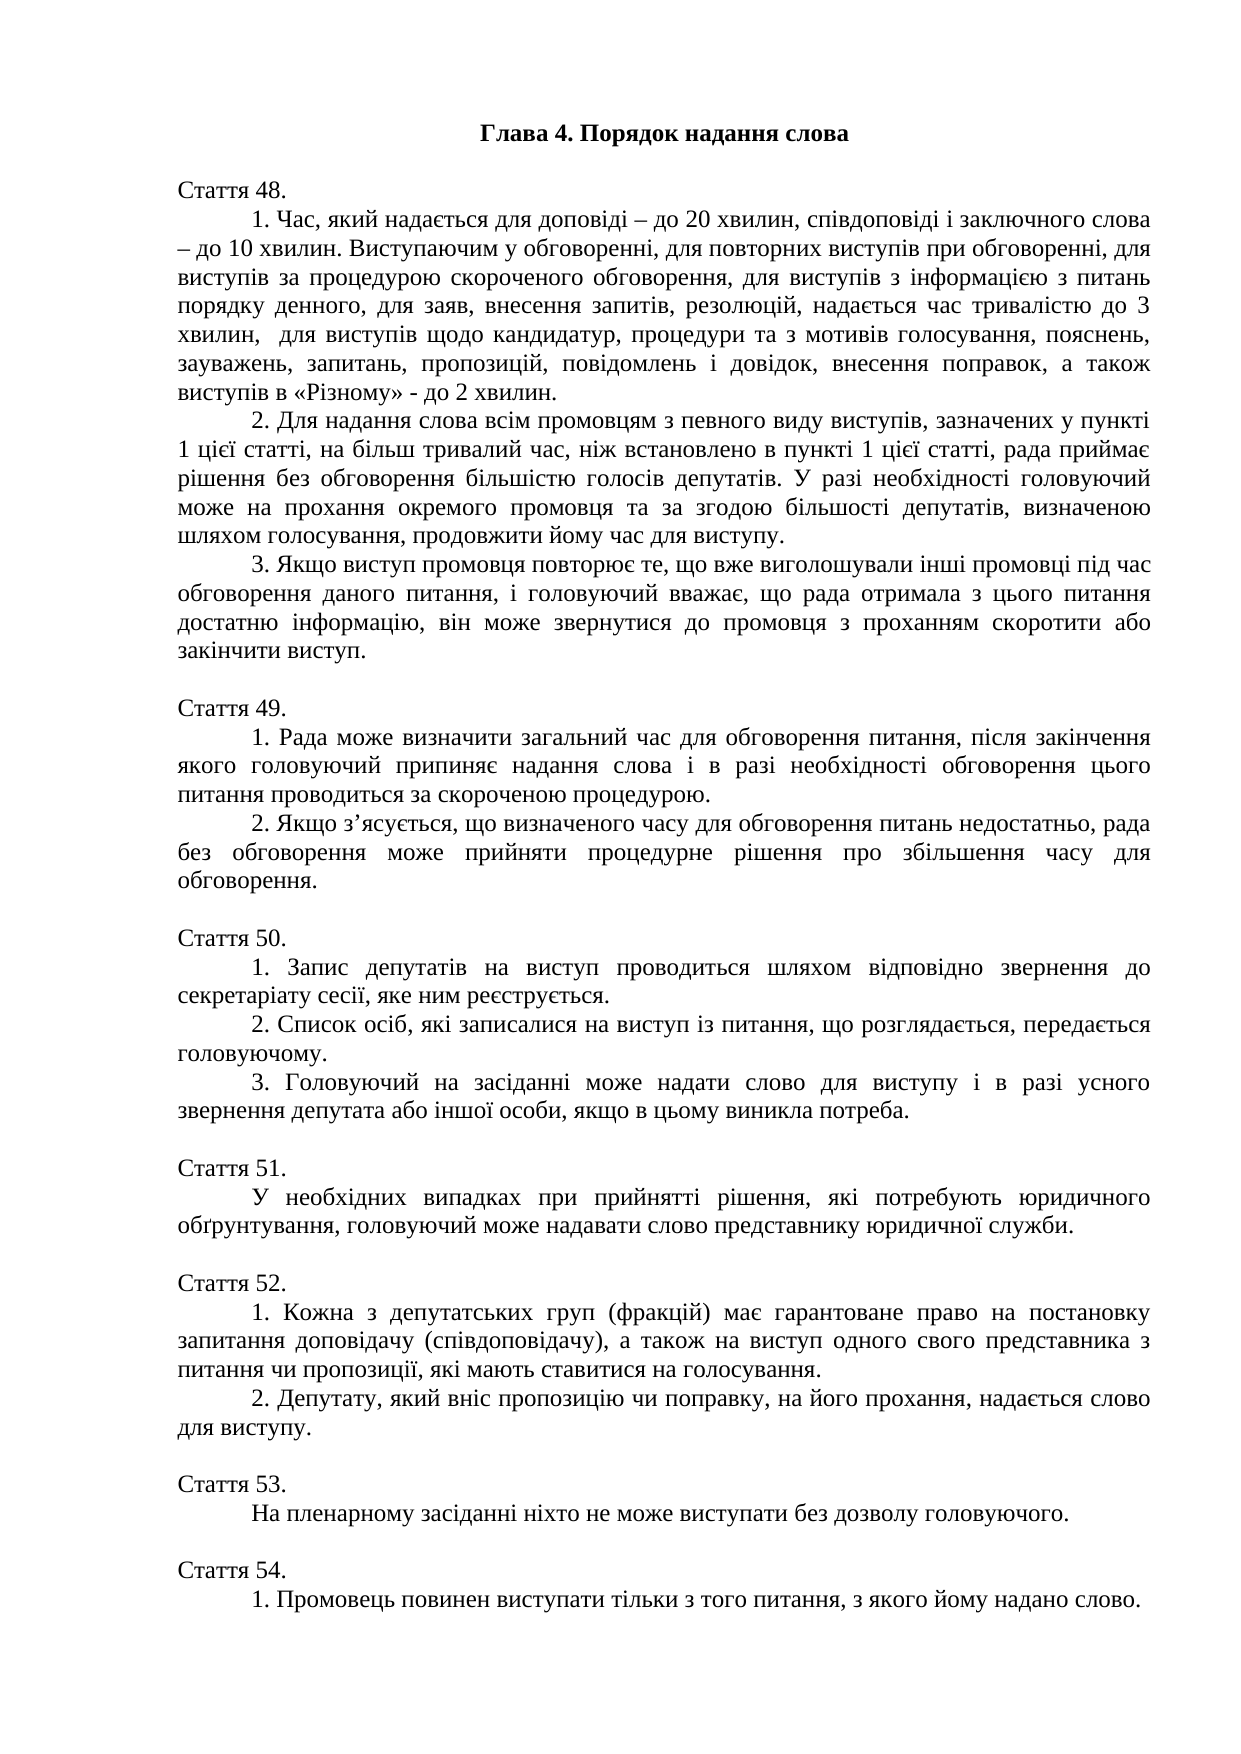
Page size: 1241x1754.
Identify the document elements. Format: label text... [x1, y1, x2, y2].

text Стаття 52. [177, 1268, 1152, 1297]
text 2. Якщо з’ясується, що визначеного часу для обговорення питань недостатньо, рада без обговорення може прийняти процедурне рішення про збільшення часу для обговорення. [177, 808, 1152, 894]
text 1. Рада може визначити загальний час для обговорення питання, після закінчення якого головуючий припиняє надання слова і в разі необхідності обговорення цього питання проводиться за скороченою процедурою. [177, 722, 1152, 808]
text 2. Список осіб, які записалися на виступ із питання, що розглядається, передається головуючому. [177, 1009, 1152, 1067]
text Стаття 51. [177, 1153, 1152, 1182]
text 1. Промовець повинен виступати тільки з того питання, з якого йому надано слово. [177, 1584, 1152, 1613]
text 3. Якщо виступ промовця повторює те, що вже виголошували інші промовці під час обговорення даного питання, і головуючий вважає, що рада отримала з цього питання достатню інформацію, він може звернутися до промовця з проханням скоротити або закінчити виступ. [177, 549, 1152, 664]
text Стаття 50. [177, 923, 1152, 952]
text У необхідних випадках при прийнятті рішення, які потребують юридичного обґрунтування, головуючий може надавати слово представнику юридичної служби. [177, 1182, 1152, 1239]
text 1. Кожна з депутатських груп (фракцій) має гарантоване право на постановку запитання доповідачу (співдоповідачу), а також на виступ одного свого представника з питання чи пропозиції, які мають ставитися на голосування. [177, 1297, 1152, 1383]
text Стаття 53. [177, 1469, 1152, 1498]
text Стаття 54. [177, 1556, 1152, 1584]
text 2. Для надання слова всім промовцям з певного виду виступів, зазначених у пункті 1 цієї статті, на більш тривалий час, ніж встановлено в пункті 1 цієї статті, рада приймає рішення без обговорення більшістю голосів депутатів. У разі необхідності головуючий може на прохання окремого промовця та за згодою більшості депутатів, визначеною шляхом голосування, продовжити йому час для виступу. [177, 406, 1152, 549]
text Глава 4. Порядок надання слова [177, 118, 1152, 147]
text Стаття 49. [177, 693, 1152, 722]
text На пленарному засіданні ніхто не може виступати без дозволу головуючого. [177, 1498, 1152, 1527]
text 3. Головуючий на засіданні може надати слово для виступу і в разі усного звернення депутата або іншої особи, якщо в цьому виникла потреба. [177, 1067, 1152, 1124]
text 1. Запис депутатів на виступ проводиться шляхом відповідно звернення до секретаріату сесії, яке ним реєструється. [177, 952, 1152, 1009]
text Стаття 48. [177, 176, 1152, 204]
text 2. Депутату, який вніс пропозицію чи поправку, на його прохання, надається слово для виступу. [177, 1383, 1152, 1441]
text 1. Час, який надається для доповіді – до 20 хвилин, співдоповіді і заключного слова – до 10 хвилин. Виступаючим у обговоренні, для повторних виступів при обговоренні, для виступів за процедурою скороченого обговорення, для виступів з інформацією з питань порядку денного, для заяв, внесення запитів, резолюцій, надається час тривалістю до 3 хвилин, для виступів щодо кандидатур, процедури та з мотивів голосування, пояснень, зауважень, запитань, пропозицій, повідомлень і довідок, внесення поправок, а також виступів в «Різному» - до 2 хвилин. [177, 204, 1152, 406]
